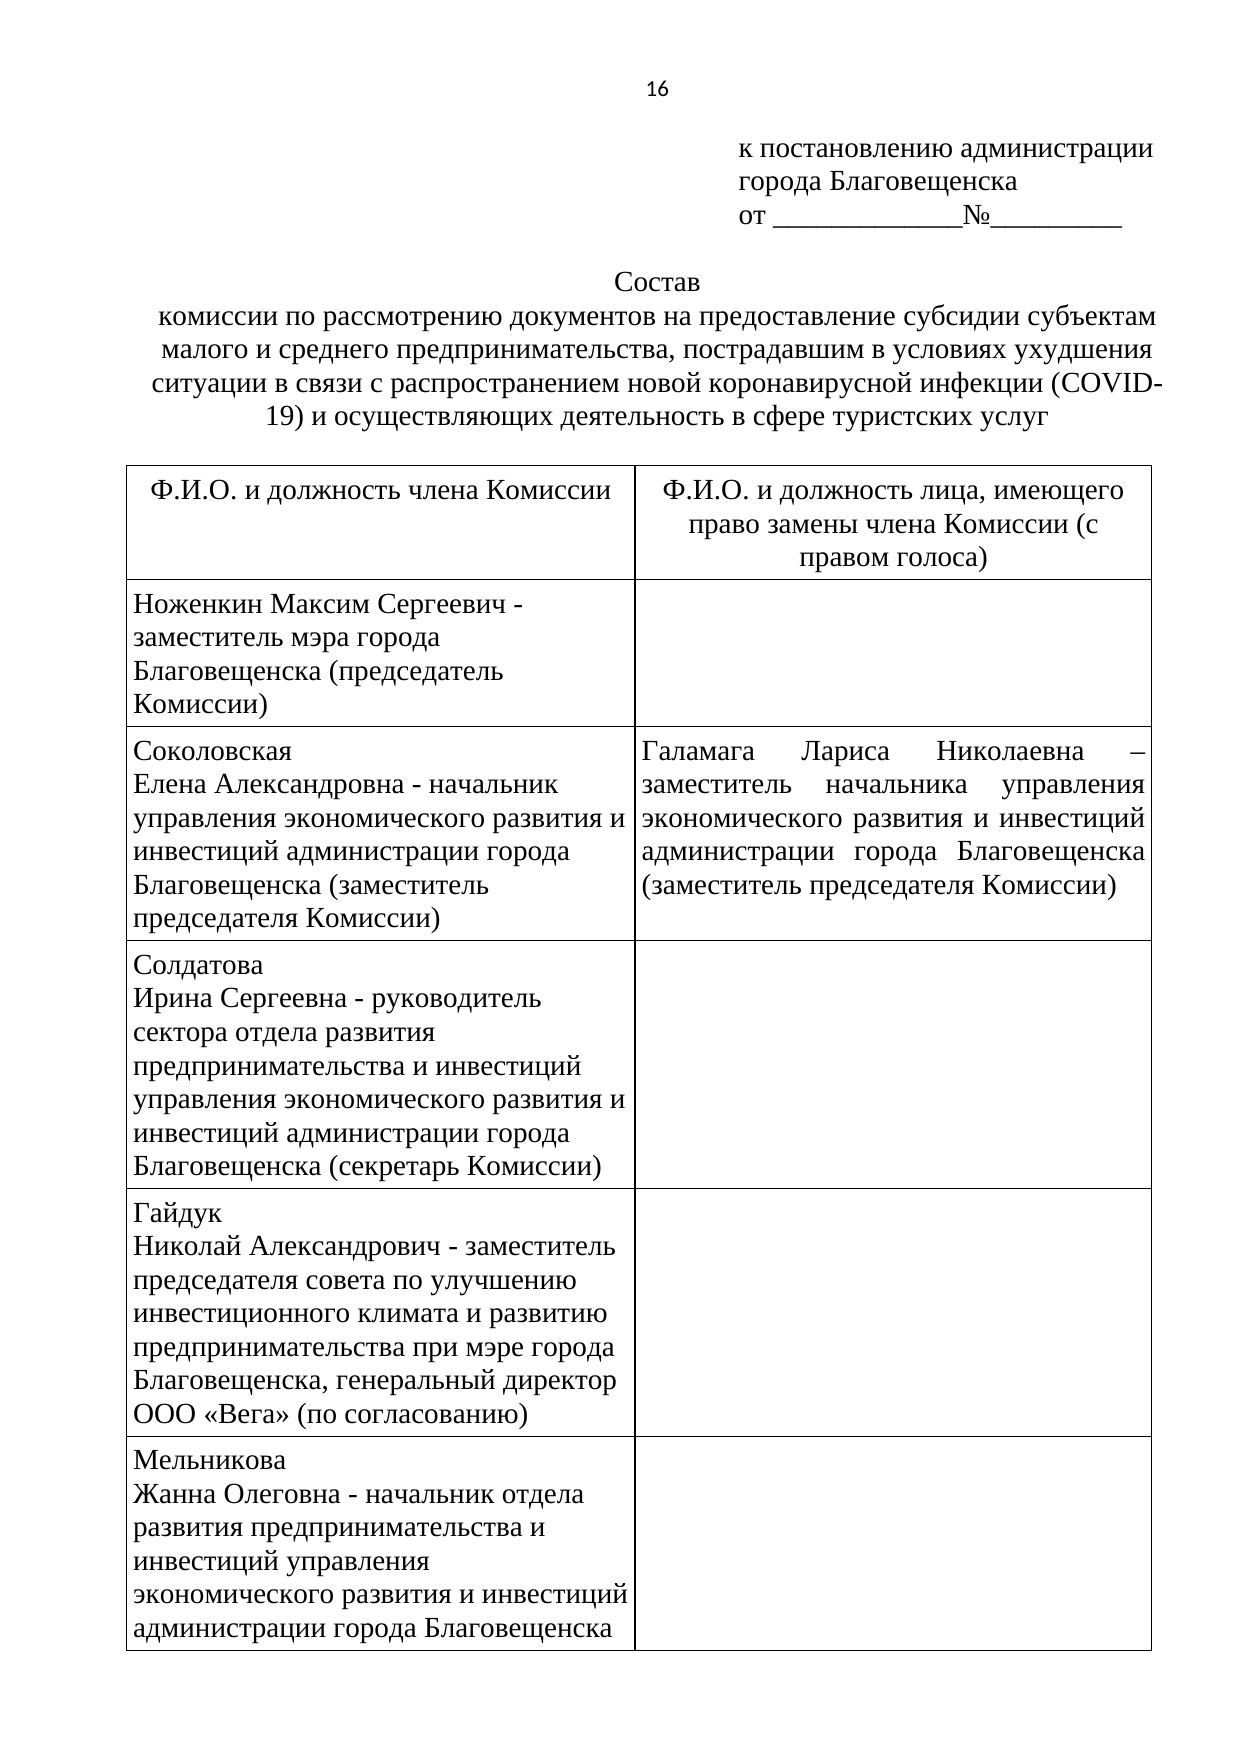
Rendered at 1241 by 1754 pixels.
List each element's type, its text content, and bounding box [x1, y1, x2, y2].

text Состав [133, 264, 1181, 298]
table_cell [636, 1437, 1151, 1650]
text города Благовещенска [133, 163, 1181, 197]
text комиссии по рассмотрению документов на предоставление субсидии субъектам малого и среднего предпринимательства, пострадавшим в условиях ухудшения ситуации в связи с распространением новой коронавирусной инфекции (COVID-19) и осуществляющих деятельность в сфере туристских услуг [133, 298, 1181, 432]
table_cell Гайдук Николай Александрович - заместитель председателя совета по улучшению инвестиционного климата и развитию предпринимательства при мэре города Благовещенска, генеральный директор ООО «Вега» (по согласованию) [127, 1189, 634, 1436]
table_cell Галамага Лариса Николаевна – заместитель начальника управления экономического развития и инвестиций администрации города Благовещенска (заместитель председателя Комиссии) [636, 727, 1151, 940]
table_header Ф.И.О. и должность лица, имеющего право замены члена Комиссии (с правом голоса) [636, 466, 1151, 579]
table_cell [636, 941, 1151, 1188]
table_cell Солдатова Ирина Сергеевна - руководитель сектора отдела развития предпринимательства и инвестиций управления экономического развития и инвестиций администрации города Благовещенска (секретарь Комиссии) [127, 941, 634, 1188]
text к постановлению администрации [133, 130, 1181, 163]
text от _____________№_________ [133, 197, 1181, 231]
table_cell Ноженкин Максим Сергеевич - заместитель мэра города Благовещенска (председатель Комиссии) [127, 580, 634, 726]
table_cell Мельникова Жанна Олеговна - начальник отдела развития предпринимательства и инвестиций управления экономического развития и инвестиций администрации города Благовещенска [127, 1437, 634, 1650]
table_cell [636, 580, 1151, 726]
table_header Ф.И.О. и должность члена Комиссии [127, 466, 634, 579]
table_cell Соколовская Елена Александровна - начальник управления экономического развития и инвестиций администрации города Благовещенска (заместитель председателя Комиссии) [127, 727, 634, 940]
table_cell [636, 1189, 1151, 1436]
